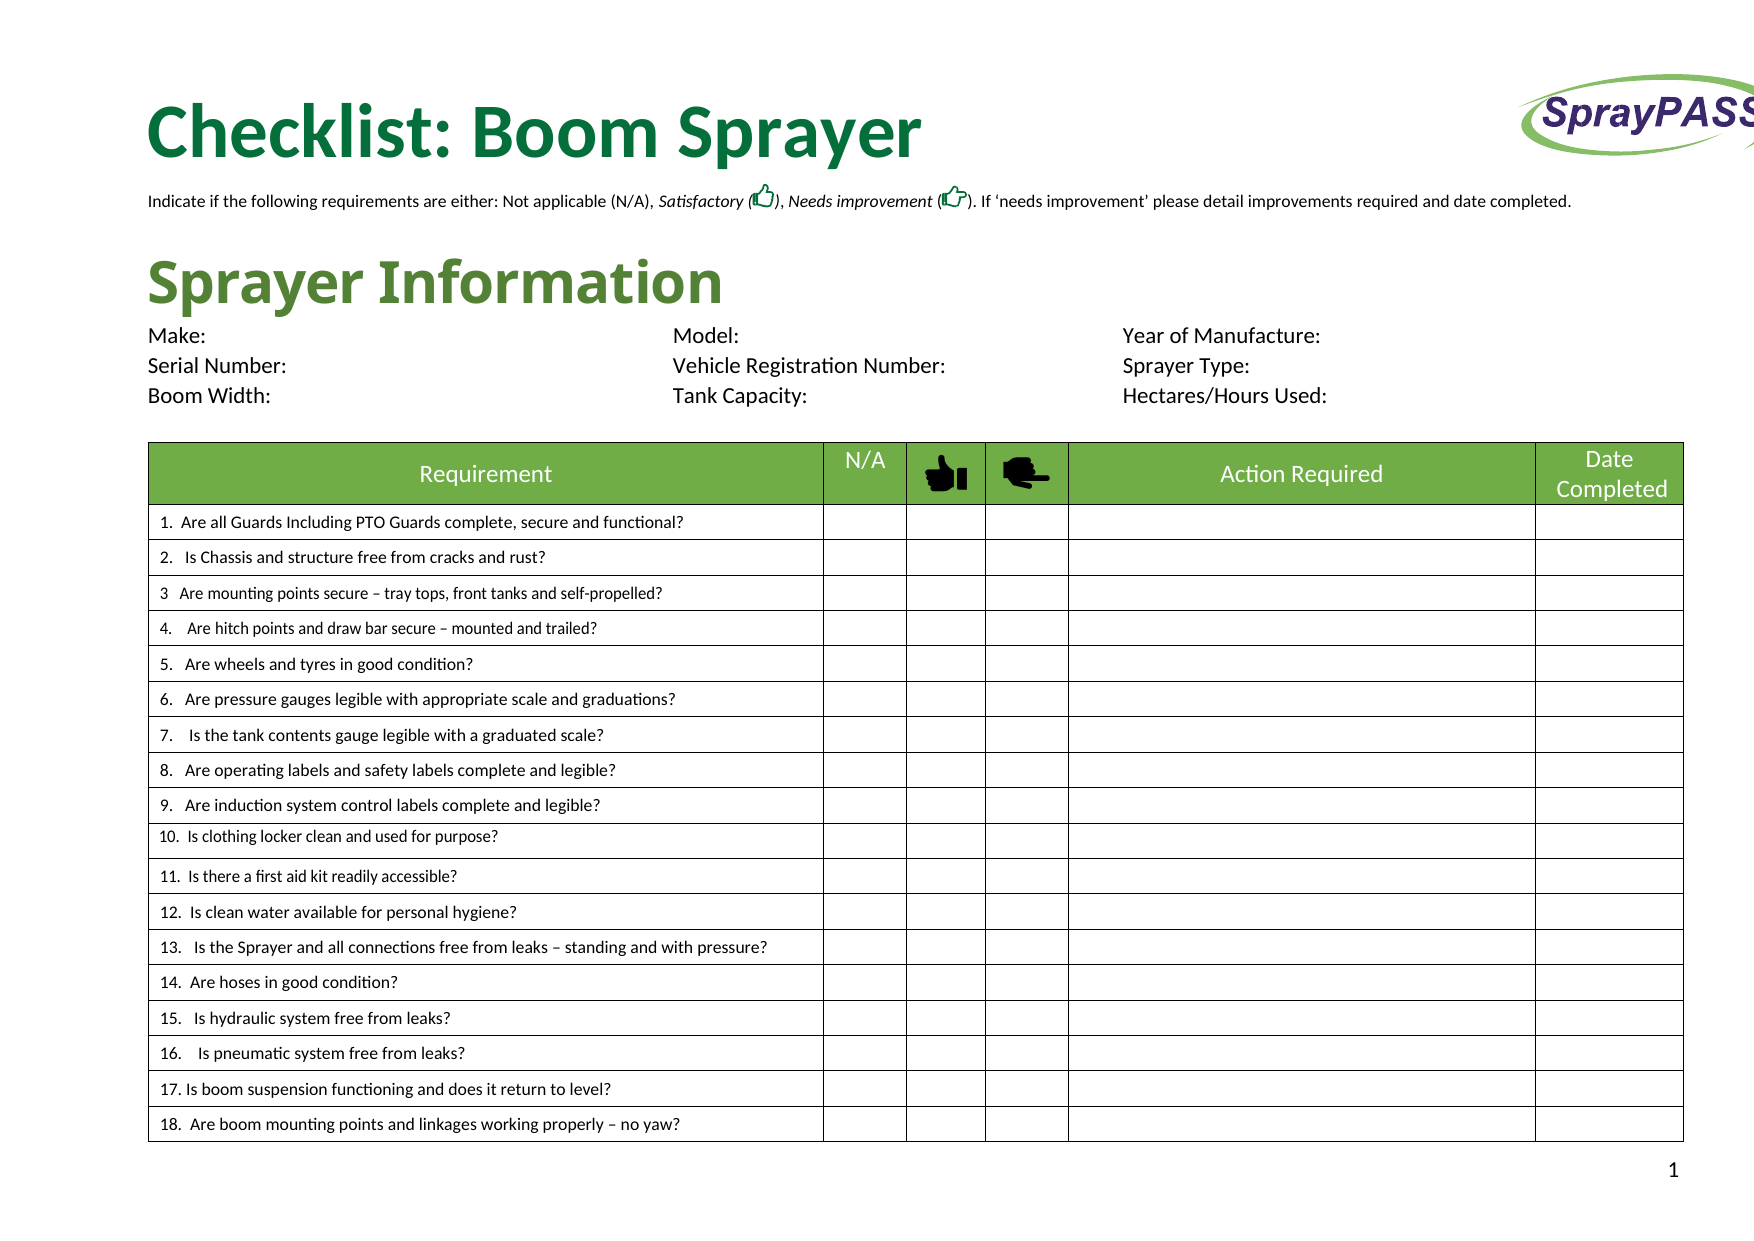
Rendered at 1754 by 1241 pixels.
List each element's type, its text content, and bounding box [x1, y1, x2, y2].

table_cell [1069, 930, 1535, 964]
table_cell [1069, 1001, 1535, 1035]
table_cell [1536, 965, 1683, 999]
picture [1000, 446, 1053, 500]
table_cell [1536, 611, 1683, 645]
text Serial Number: Vehicle Registration Number: Sprayer Type: Boom Width: Tank Capacity: Hectares/Hours Used: [148, 351, 1679, 439]
table_cell 18. Are boom mounting points and linkages working properly – no yaw? [149, 1107, 823, 1141]
table_cell [907, 1001, 985, 1035]
table_cell [986, 1001, 1068, 1035]
table_cell [1536, 753, 1683, 787]
table_cell [986, 682, 1068, 716]
table_cell [1536, 788, 1683, 822]
table_cell [824, 859, 906, 893]
table_cell [824, 576, 906, 610]
table_cell [907, 824, 985, 858]
table_cell [824, 1036, 906, 1070]
table_cell [986, 540, 1068, 574]
table_cell [824, 611, 906, 645]
table_cell [1069, 576, 1535, 610]
table_cell [824, 540, 906, 574]
table_cell [1069, 540, 1535, 574]
table_cell 14. Are hoses in good condition? [149, 965, 823, 999]
table_cell [1069, 717, 1535, 752]
table_cell [1536, 824, 1683, 858]
table_cell [824, 930, 906, 964]
table_cell 11. Is there a first aid kit readily accessible? [149, 859, 823, 893]
table_cell [907, 717, 985, 752]
table_cell 5. Are wheels and tyres in good condition? [149, 646, 823, 681]
table_cell [986, 1071, 1068, 1106]
table_cell [1536, 576, 1683, 610]
table_cell [986, 505, 1068, 539]
table_cell [1069, 824, 1535, 858]
table_cell [1536, 682, 1683, 716]
table_cell [1536, 859, 1683, 893]
table_cell [824, 965, 906, 999]
table_cell [1536, 1001, 1683, 1035]
table_cell [824, 894, 906, 929]
table_cell [1069, 1036, 1535, 1070]
table_cell [1069, 611, 1535, 645]
table_cell [986, 930, 1068, 964]
table_cell [1069, 1107, 1535, 1141]
table_cell [1069, 646, 1535, 681]
table_cell 1. Are all Guards Including PTO Guards complete, secure and functional? [149, 505, 823, 539]
table_cell 7. Is the tank contents gauge legible with a graduated scale? [149, 717, 823, 752]
table_cell [1536, 1071, 1683, 1106]
table_cell 13. Is the Sprayer and all connections free from leaks – standing and with pressure? [149, 930, 823, 964]
table_cell [824, 717, 906, 752]
table_header [907, 443, 985, 504]
table_cell [1069, 965, 1535, 999]
picture [921, 448, 971, 498]
table_cell 15. Is hydraulic system free from leaks? [149, 1001, 823, 1035]
table_header Action Required [1069, 443, 1535, 504]
table_header Date Completed [1536, 443, 1683, 504]
table_cell [824, 1107, 906, 1141]
table_header [986, 443, 1068, 504]
table_cell [1069, 1071, 1535, 1106]
table_cell 16. Is pneumatic system free from leaks? [149, 1036, 823, 1070]
table_cell [986, 576, 1068, 610]
table_cell 9. Are induction system control labels complete and legible? [149, 788, 823, 822]
table_cell [1536, 540, 1683, 574]
table_cell [1536, 930, 1683, 964]
table_cell 4. Are hitch points and draw bar secure – mounted and trailed? [149, 611, 823, 645]
table_cell [986, 788, 1068, 822]
table_cell 3 Are mounting points secure – tray tops, front tanks and self-propelled? [149, 576, 823, 610]
table_cell [907, 859, 985, 893]
table_cell [986, 1036, 1068, 1070]
table_cell [907, 540, 985, 574]
table_cell [1536, 717, 1683, 752]
table_cell [1069, 753, 1535, 787]
title Sprayer Information [148, 241, 1679, 321]
table_cell 8. Are operating labels and safety labels complete and legible? [149, 753, 823, 787]
table_cell [907, 1036, 985, 1070]
table_cell [907, 611, 985, 645]
table_cell [824, 1071, 906, 1106]
table_cell [824, 1001, 906, 1035]
table_cell [824, 788, 906, 822]
table_cell [907, 930, 985, 964]
table_cell [907, 753, 985, 787]
table_cell [1069, 859, 1535, 893]
table_cell [986, 611, 1068, 645]
table_cell [907, 682, 985, 716]
table_cell [907, 788, 985, 822]
table_cell 17. Is boom suspension functioning and does it return to level? [149, 1071, 823, 1106]
table_cell [907, 646, 985, 681]
table_cell [1536, 646, 1683, 681]
table_cell [907, 894, 985, 929]
table_cell [824, 824, 906, 858]
table_cell 2. Is Chassis and structure free from cracks and rust? [149, 540, 823, 574]
table_cell [824, 646, 906, 681]
text Make: Model: Year of Manufacture: [148, 321, 1679, 349]
table_cell [907, 505, 985, 539]
table_cell 6. Are pressure gauges legible with appropriate scale and graduations? [149, 682, 823, 716]
table_header N/A [824, 443, 906, 504]
table_cell [986, 646, 1068, 681]
table_cell [907, 1071, 985, 1106]
table_cell [907, 1107, 985, 1141]
table_cell [986, 753, 1068, 787]
table_cell [986, 894, 1068, 929]
table_cell 12. Is clean water available for personal hygiene? [149, 894, 823, 929]
table_cell [986, 1107, 1068, 1141]
table_cell [1069, 505, 1535, 539]
table_cell [1069, 788, 1535, 822]
table_cell [1536, 505, 1683, 539]
table_cell [986, 824, 1068, 858]
table_cell [986, 859, 1068, 893]
table_cell [907, 965, 985, 999]
table_cell [1069, 894, 1535, 929]
table_cell [824, 753, 906, 787]
table_cell [986, 717, 1068, 752]
table_cell [1536, 894, 1683, 929]
table_cell [1069, 682, 1535, 716]
table_header Requirement [149, 443, 823, 504]
table_cell [824, 682, 906, 716]
table_cell [1536, 1036, 1683, 1070]
table_cell [907, 576, 985, 610]
table_cell [986, 965, 1068, 999]
table_cell [824, 505, 906, 539]
table_cell [1536, 1107, 1683, 1141]
table_cell [149, 824, 823, 858]
